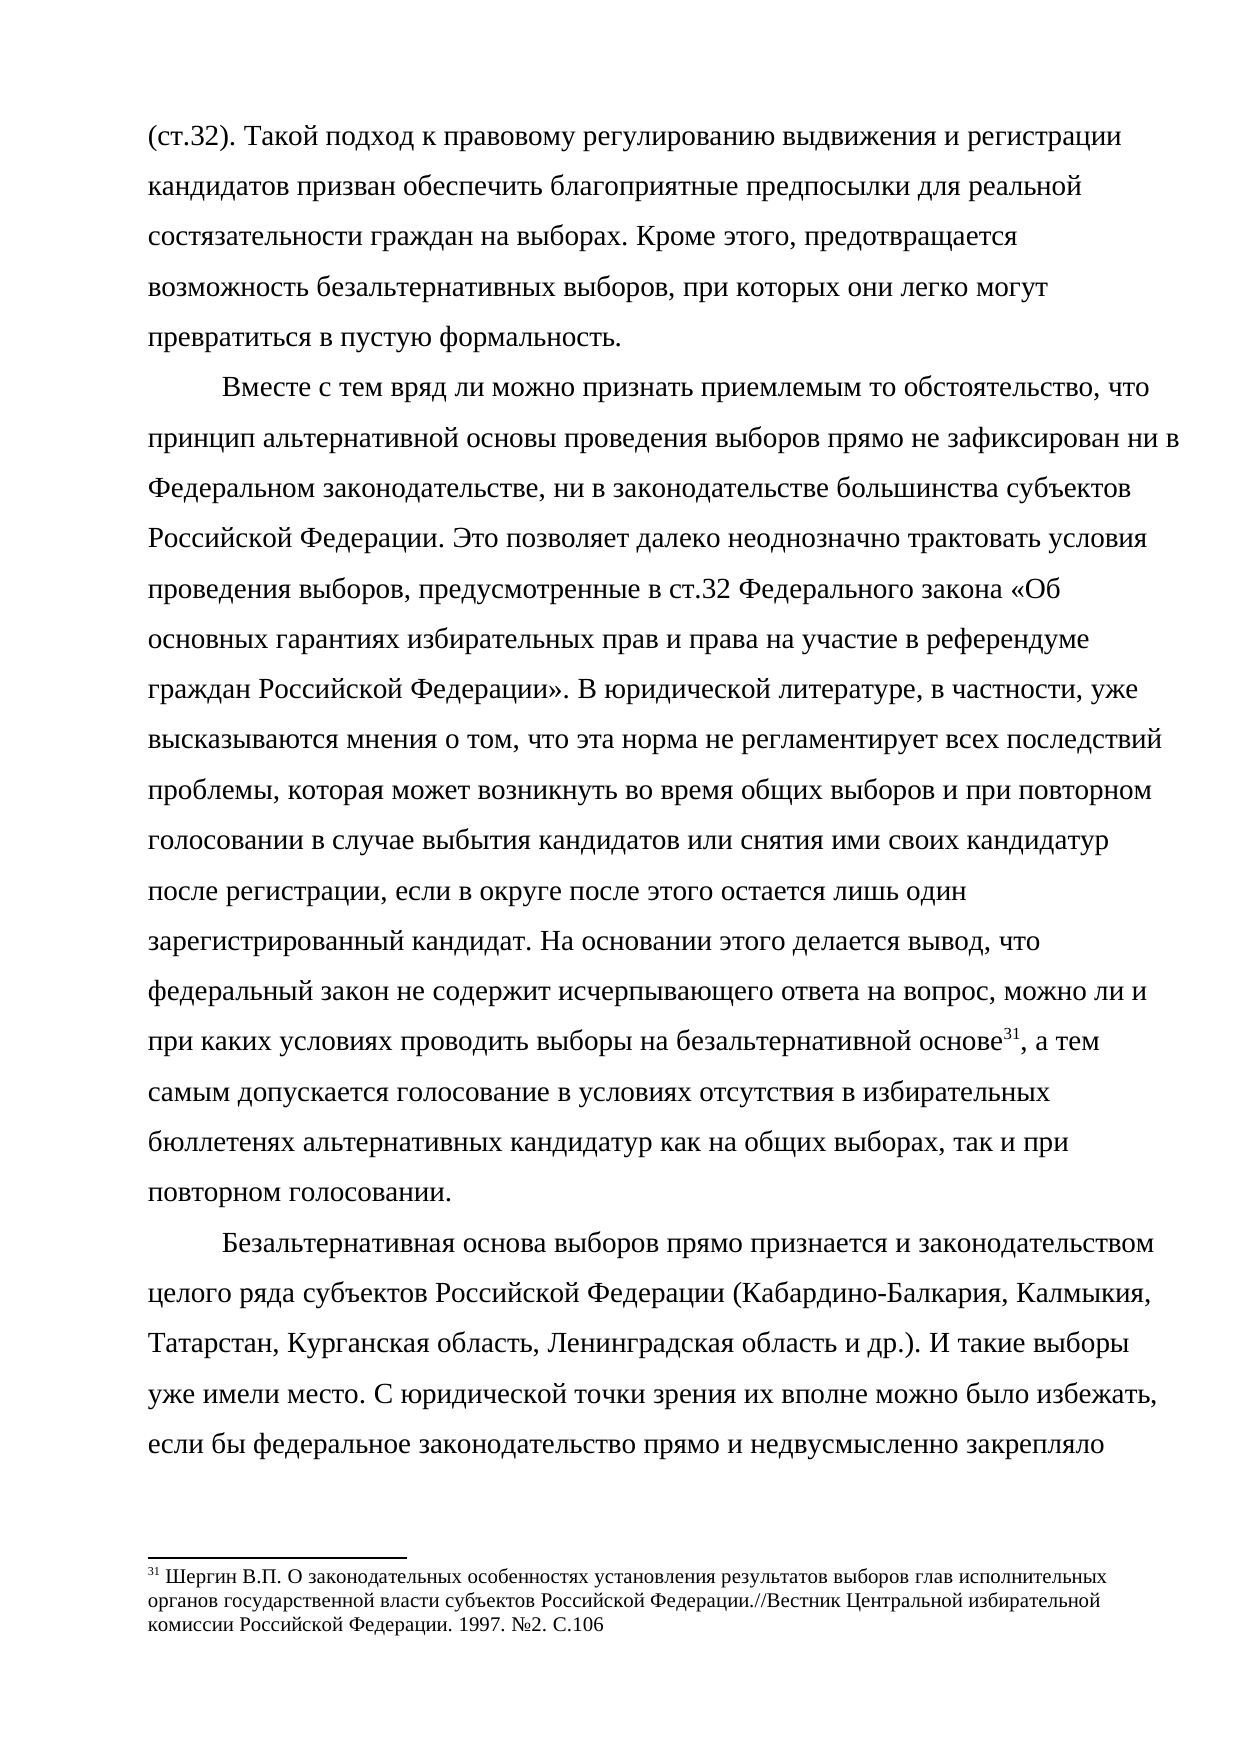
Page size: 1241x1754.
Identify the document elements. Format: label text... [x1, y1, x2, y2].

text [148, 118, 1181, 353]
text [148, 1225, 1181, 1460]
text Вместе с тем вряд ли можно признать приемлемым то обстоятельство, что принцип альтернативной основы проведения выборов прямо не зафиксирован ни в Федеральном законодательстве, ни в законодательстве большинства субъектов Российской Федерации. Это позволяет далеко неоднозначно трактовать условия проведения выборов, предусмотренные в ст.32 Федерального закона «Об основных гарантиях избирательных прав и права на участие в референдуме граждан Российской Федерации». В юридической литературе, в частности, уже высказываются мнения о том, что эта норма не регламентирует всех последствий проблемы, которая может возникнуть во время общих выборов и при повторном голосовании в случае выбытия кандидатов или снятия ими своих кандидатур после регистрации, если в округе после этого остается лишь один зарегистрированный кандидат. На основании этого делается вывод, что федеральный закон не содержит исчерпывающего ответа на вопрос, можно ли и при каких условиях проводить выборы на безальтернативной основе, а тем самым допускается голосование в условиях отсутствия в избирательных бюллетенях альтернативных кандидатур как на общих выборах, так и при повторном голосовании. [148, 370, 1181, 1208]
